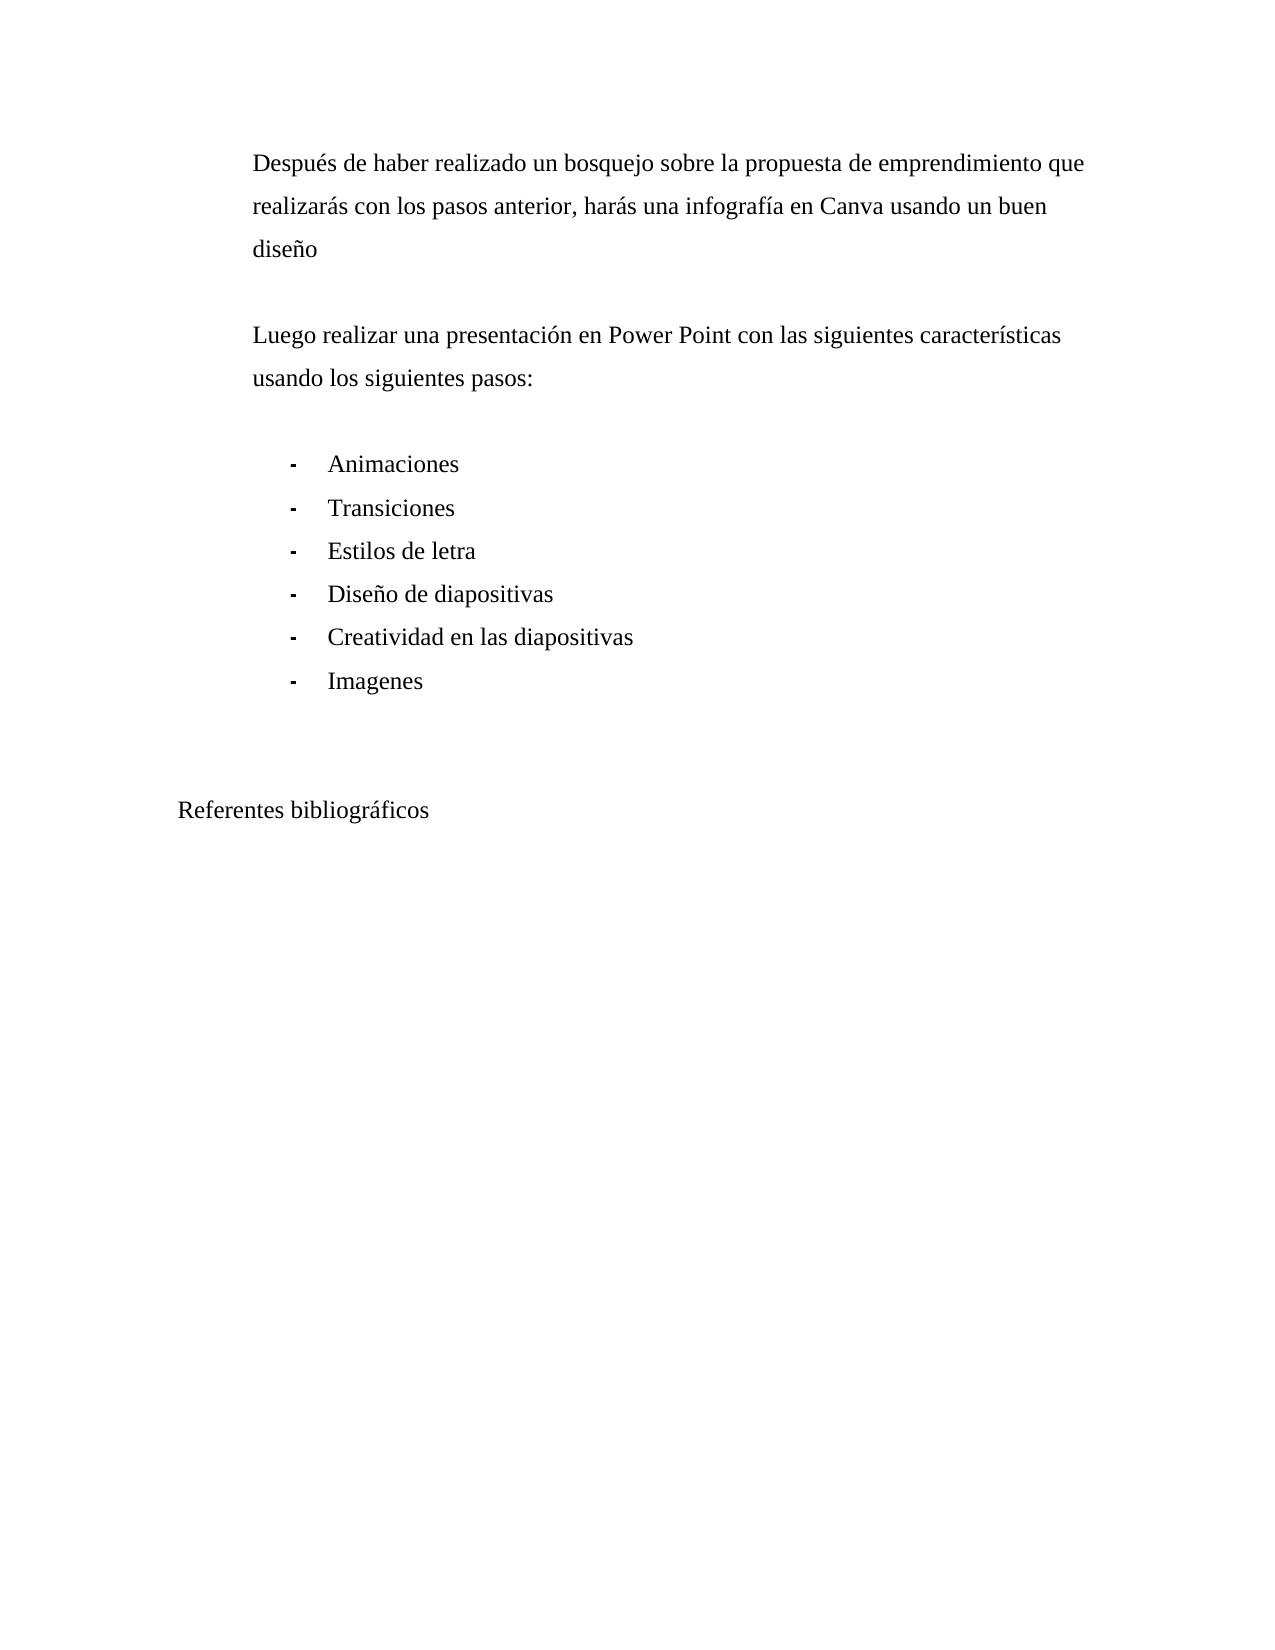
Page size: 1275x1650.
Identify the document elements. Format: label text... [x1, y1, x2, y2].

list Animaciones [290, 449, 1098, 478]
text Referentes bibliográficos [177, 795, 1098, 824]
list Transiciones [290, 493, 1098, 522]
list Imagenes [290, 666, 1098, 694]
text Luego realizar una presentación en Power Point con las siguientes características usando los siguientes pasos: [252, 320, 1098, 392]
list Diseño de diapositivas [290, 579, 1098, 608]
list Estilos de letra [290, 536, 1098, 565]
text Después de haber realizado un bosquejo sobre la propuesta de emprendimiento que realizarás con los pasos anterior, harás una infografía en Canva usando un buen diseño [252, 148, 1098, 263]
list Creatividad en las diapositivas [290, 622, 1098, 651]
